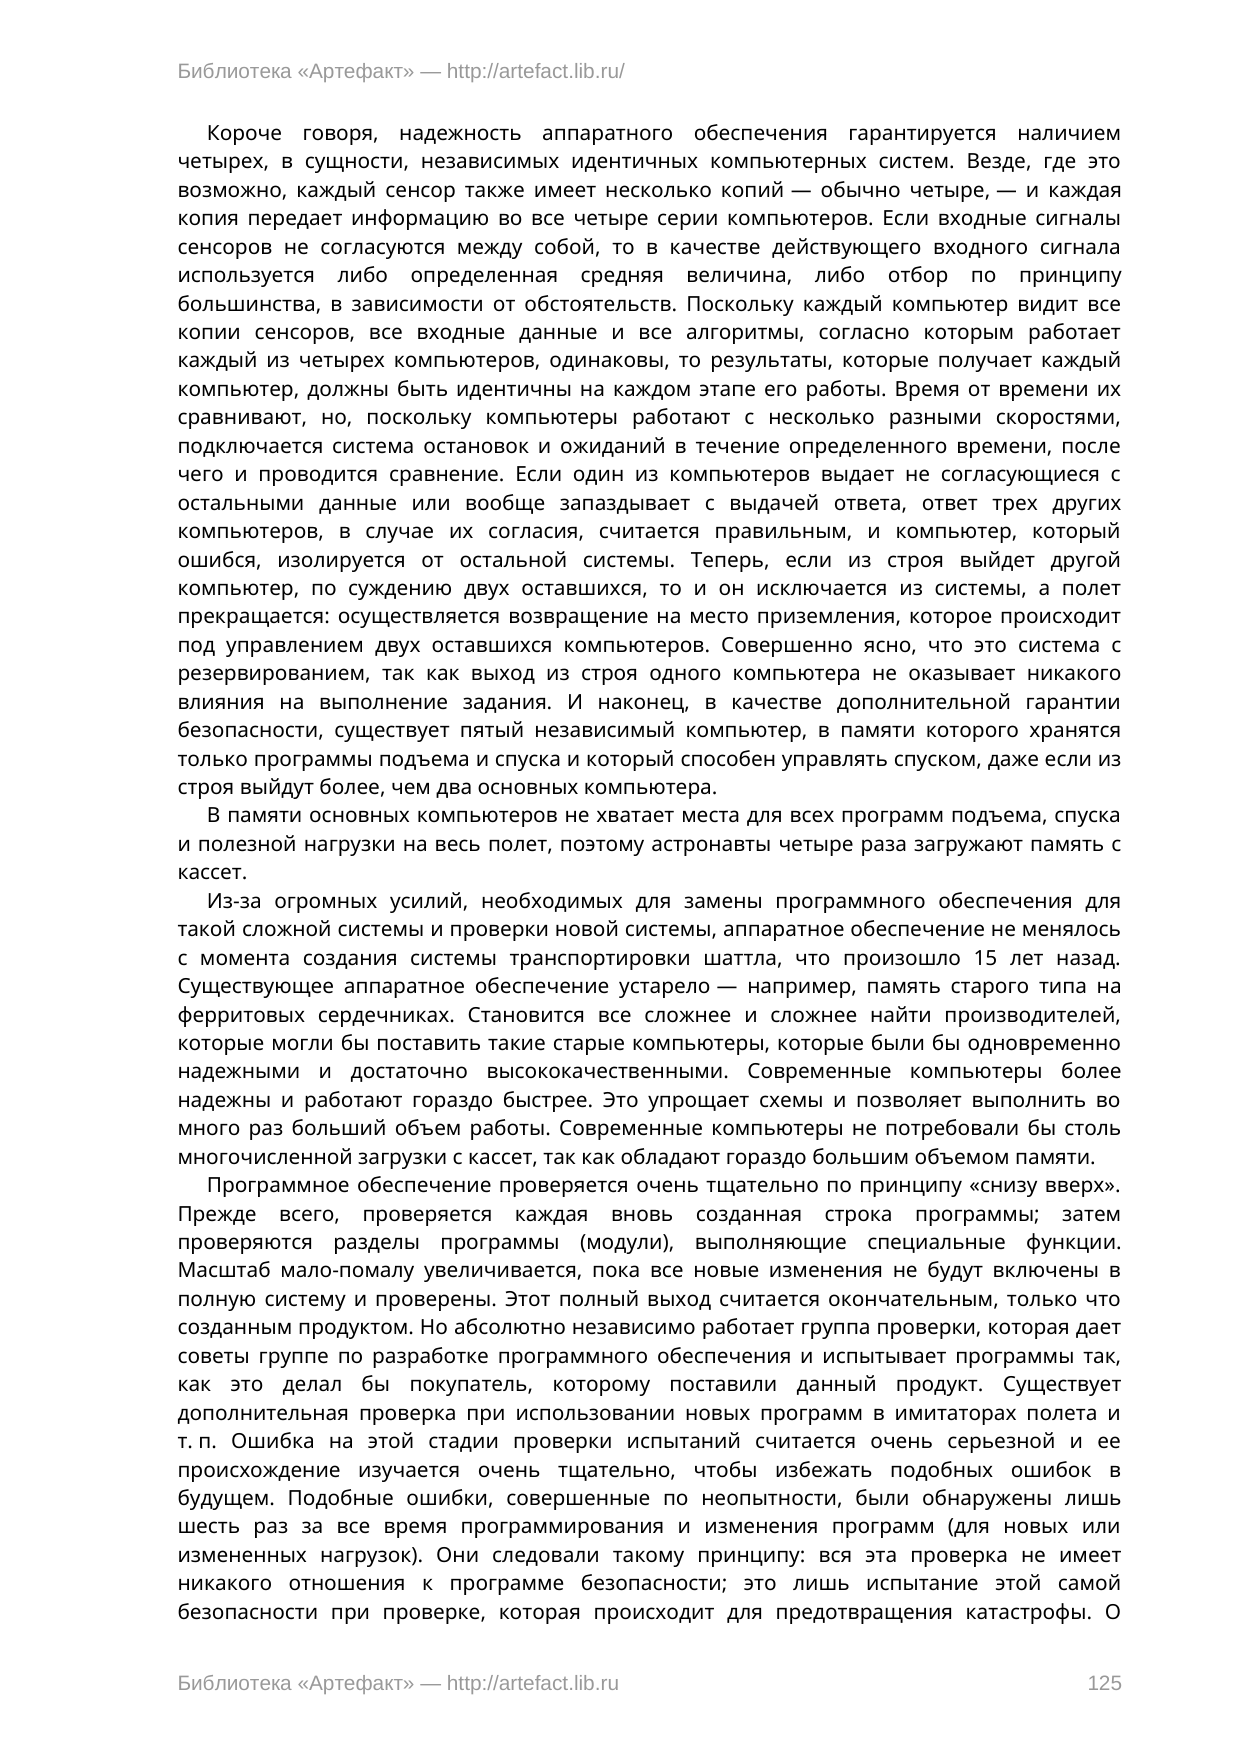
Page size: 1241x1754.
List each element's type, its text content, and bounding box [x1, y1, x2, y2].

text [177, 1170, 1122, 1625]
text Из-за огромных усилий, необходимых для замены программного обеспечения для такой сложной системы и проверки новой системы, аппаратное обеспечение не менялось с момента создания системы транспортировки шаттла, что произошло 15 лет назад. Существующее аппаратное обеспечение устарело — например, память старого типа на ферритовых сердечниках. Становится все сложнее и сложнее найти производителей, которые могли бы поставить такие старые компьютеры, которые были бы одновременно надежными и достаточно высококачественными. Современные компьютеры более надежны и работают гораздо быстрее. Это упрощает схемы и позволяет выполнить во много раз больший объем работы. Современные компьютеры не потребовали бы столь многочисленной загрузки с кассет, так как обладают гораздо большим объемом памяти. [177, 886, 1122, 1170]
text В памяти основных компьютеров не хватает места для всех программ подъема, спуска и полезной нагрузки на весь полет, поэтому астронавты четыре раза загружают память с кассет. [177, 801, 1122, 886]
text Короче говоря, надежность аппаратного обеспечения гарантируется наличием четырех, в сущности, независимых идентичных компьютерных систем. Везде, где это возможно, каждый сенсор также имеет несколько копий — обычно четыре, — и каждая копия передает информацию во все четыре серии компьютеров. Если входные сигналы сенсоров не согласуются между собой, то в качестве действующего входного сигнала используется либо определенная средняя величина, либо отбор по принципу большинства, в зависимости от обстоятельств. Поскольку каждый компьютер видит все копии сенсоров, все входные данные и все алгоритмы, согласно которым работает каждый из четырех компьютеров, одинаковы, то результаты, которые получает каждый компьютер, должны быть идентичны на каждом этапе его работы. Время от времени их сравнивают, но, поскольку компьютеры работают с несколько разными скоростями, подключается система остановок и ожиданий в течение определенного времени, после чего и проводится сравнение. Если один из компьютеров выдает не согласующиеся с остальными данные или вообще запаздывает с выдачей ответа, ответ трех других компьютеров, в случае их согласия, считается правильным, и компьютер, который ошибся, изолируется от остальной системы. Теперь, если из строя выйдет другой компьютер, по суждению двух оставшихся, то и он исключается из системы, а полет прекращается: осуществляется возвращение на место приземления, которое происходит под управлением двух оставшихся компьютеров. Совершенно ясно, что это система с резервированием, так как выход из строя одного компьютера не оказывает никакого влияния на выполнение задания. И наконец, в качестве дополнительной гарантии безопасности, существует пятый независимый компьютер, в памяти которого хранятся только программы подъема и спуска и который способен управлять спуском, даже если из строя выйдут более, чем два основных компьютера. [177, 118, 1122, 801]
